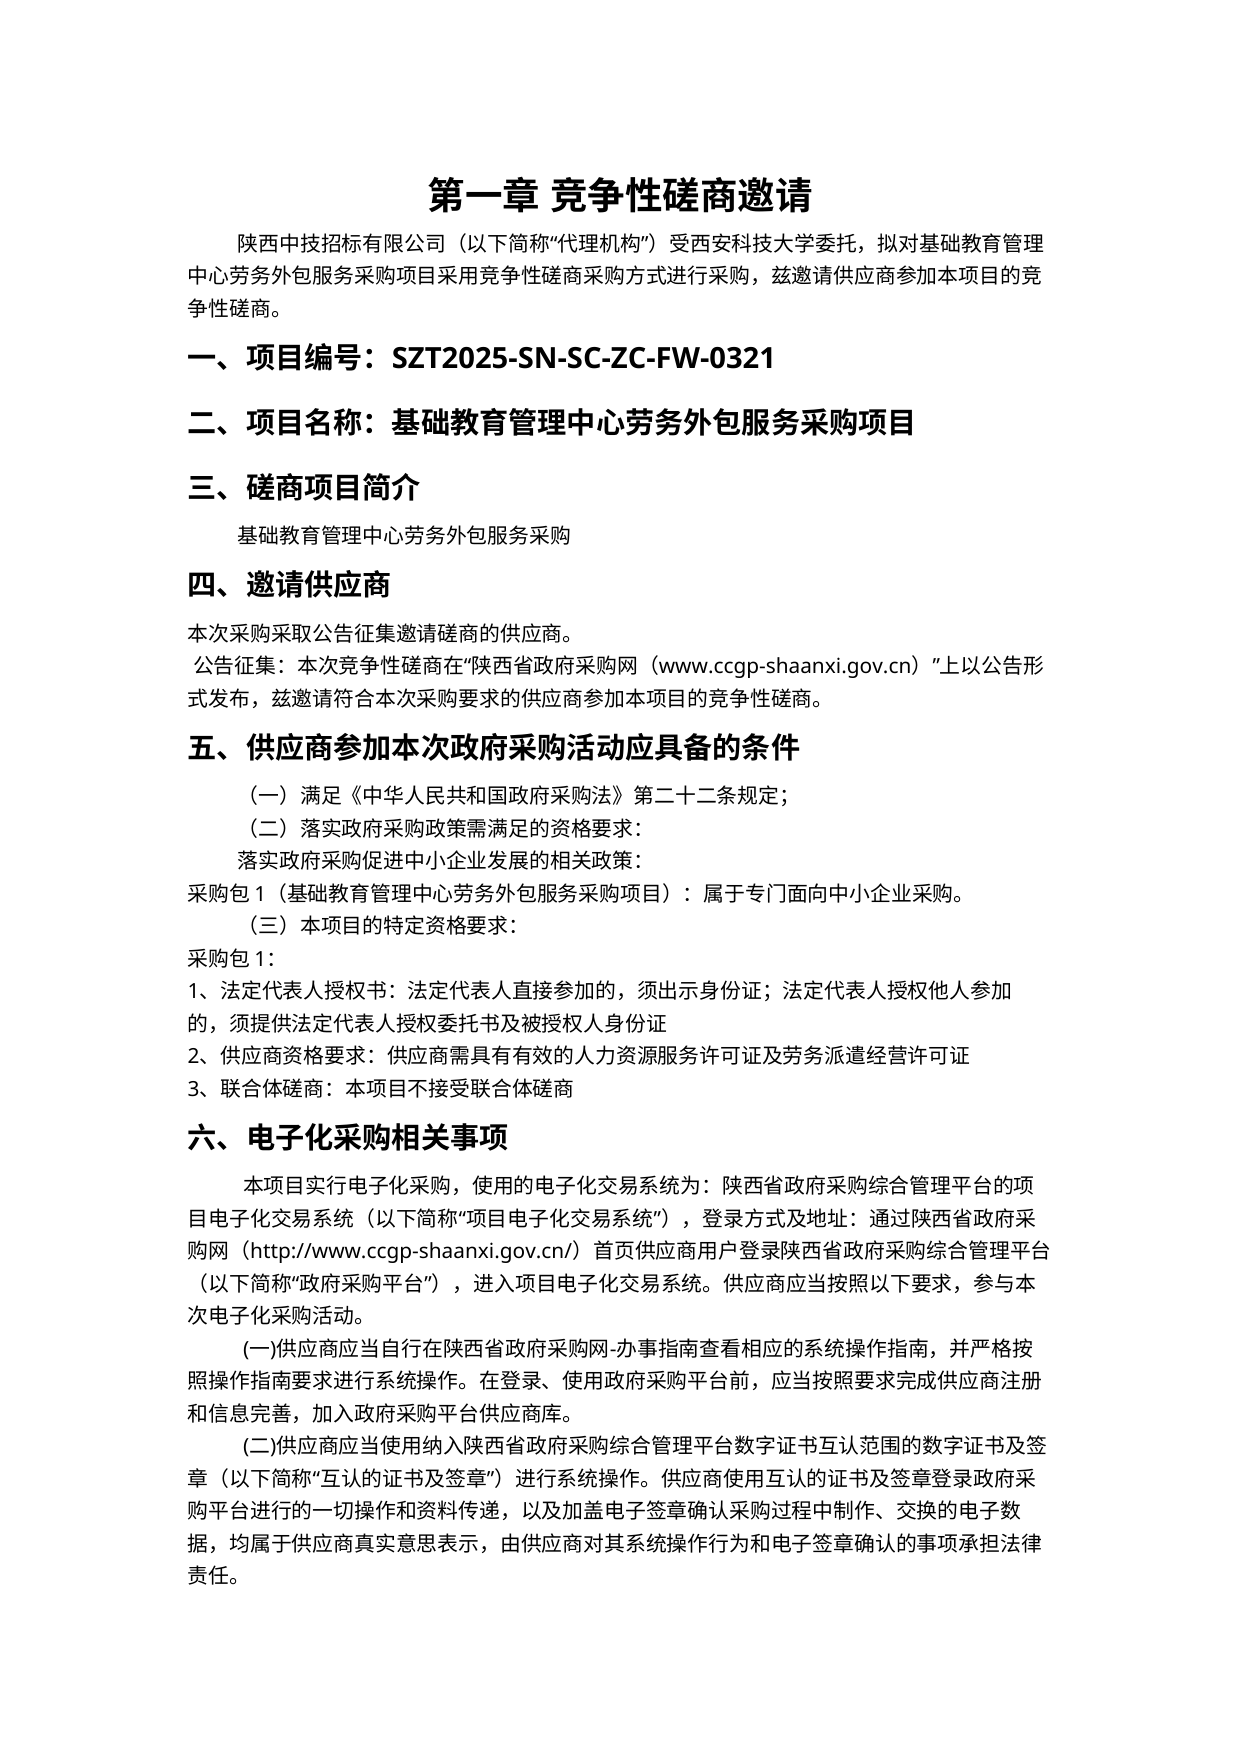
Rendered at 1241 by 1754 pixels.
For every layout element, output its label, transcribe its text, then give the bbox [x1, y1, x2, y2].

text （三）本项目的特定资格要求： [187, 909, 1053, 942]
text 陕西中技招标有限公司（以下简称“代理机构”）受西安科技大学委托，拟对基础教育管理中心劳务外包服务采购项目采用竞争性磋商采购方式进行采购，兹邀请供应商参加本项目的竞争性磋商。 [187, 227, 1053, 324]
text (一)供应商应当自行在陕西省政府采购网-办事指南查看相应的系统操作指南，并严格按照操作指南要求进行系统操作。在登录、使用政府采购平台前，应当按照要求完成供应商注册和信息完善，加入政府采购平台供应商库。 [187, 1332, 1053, 1429]
text 落实政府采购促进中小企业发展的相关政策： [187, 844, 1053, 877]
text （一）满足《中华人民共和国政府采购法》第二十二条规定； [187, 779, 1053, 812]
text 公告征集：本次竞争性磋商在“陕西省政府采购网（www.ccgp-shaanxi.gov.cn）”上以公告形式发布，兹邀请符合本次采购要求的供应商参加本项目的竞争性磋商。 [187, 649, 1053, 714]
text 二、项目名称：基础教育管理中心劳务外包服务采购项目 [187, 389, 1053, 454]
text 采购包1（基础教育管理中心劳务外包服务采购项目）：属于专门面向中小企业采购。 [187, 877, 1053, 909]
text 1、法定代表人授权书：法定代表人直接参加的，须出示身份证；法定代表人授权他人参加的，须提供法定代表人授权委托书及被授权人身份证 [187, 974, 1053, 1039]
text (二)供应商应当使用纳入陕西省政府采购综合管理平台数字证书互认范围的数字证书及签章（以下简称“互认的证书及签章”）进行系统操作。供应商使用互认的证书及签章登录政府采购平台进行的一切操作和资料传递，以及加盖电子签章确认采购过程中制作、交换的电子数据，均属于供应商真实意思表示，由供应商对其系统操作行为和电子签章确认的事项承担法律责任。 [187, 1429, 1053, 1592]
text 第一章 竞争性磋商邀请 [187, 162, 1053, 227]
text 基础教育管理中心劳务外包服务采购 [187, 519, 1053, 552]
text 五、供应商参加本次政府采购活动应具备的条件 [187, 714, 1053, 779]
text 采购包1： [187, 942, 1053, 974]
text 2、供应商资格要求：供应商需具有有效的人力资源服务许可证及劳务派遣经营许可证 [187, 1039, 1053, 1072]
text 六、电子化采购相关事项 [187, 1104, 1053, 1169]
text 本项目实行电子化采购，使用的电子化交易系统为：陕西省政府采购综合管理平台的项目电子化交易系统（以下简称“项目电子化交易系统”），登录方式及地址：通过陕西省政府采购网（http://www.ccgp-shaanxi.gov.cn/）首页供应商用户登录陕西省政府采购综合管理平台（以下简称“政府采购平台”），进入项目电子化交易系统。供应商应当按照以下要求，参与本次电子化采购活动。 [187, 1169, 1053, 1332]
text （二）落实政府采购政策需满足的资格要求： [187, 812, 1053, 844]
text 3、联合体磋商：本项目不接受联合体磋商 [187, 1072, 1053, 1104]
text 本次采购采取公告征集邀请磋商的供应商。 [187, 617, 1053, 649]
text 四、邀请供应商 [187, 552, 1053, 617]
text 三、磋商项目简介 [187, 454, 1053, 519]
text 一、项目编号：SZT2025-SN-SC-ZC-FW-0321 [187, 324, 1053, 389]
